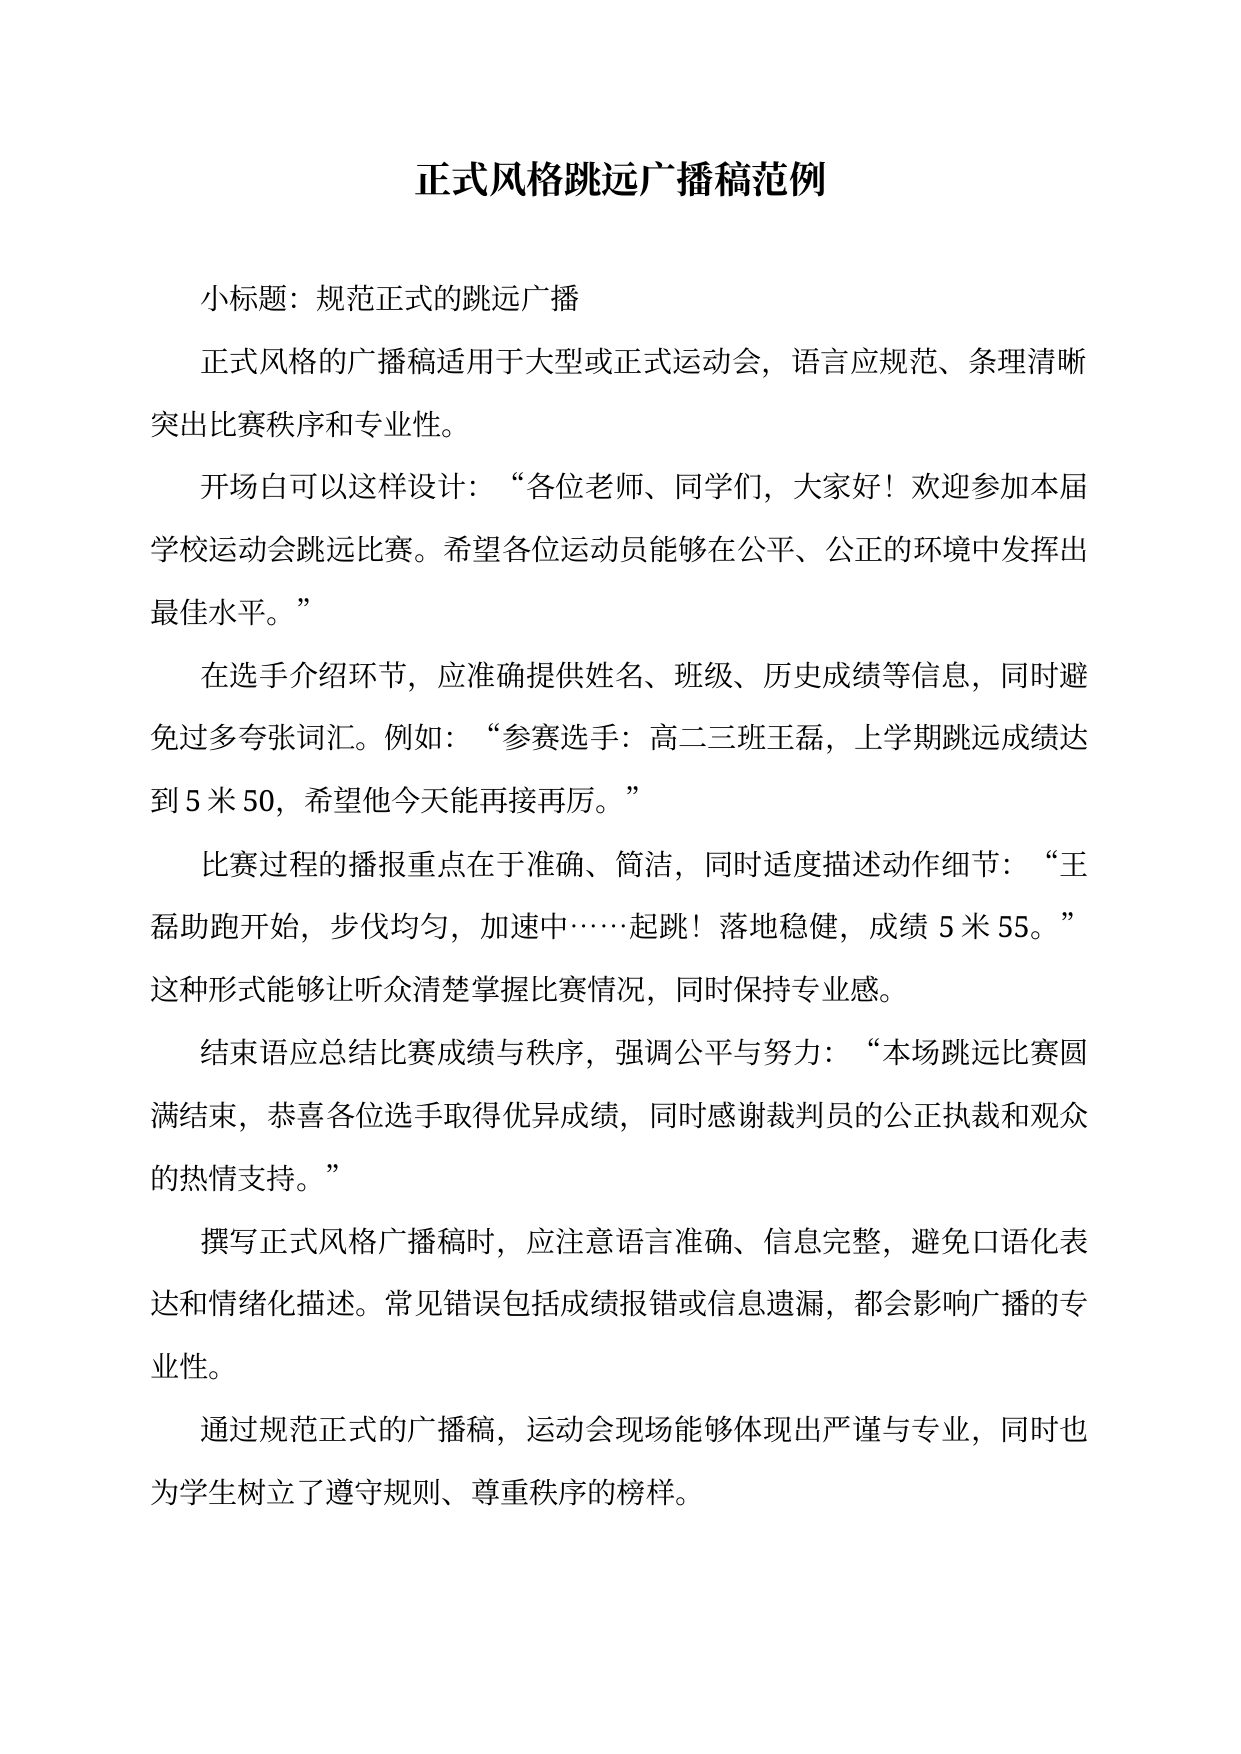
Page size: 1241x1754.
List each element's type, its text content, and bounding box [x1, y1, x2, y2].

text 小标题：规范正式的跳远广播 [150, 276, 1090, 318]
text 正式风格的广播稿适用于大型或正式运动会，语言应规范、条理清晰，突出比赛秩序和专业性。 [150, 338, 1090, 443]
text 通过规范正式的广播稿，运动会现场能够体现出严谨与专业，同时也为学生树立了遵守规则、尊重秩序的榜样。 [150, 1407, 1090, 1512]
text 开场白可以这样设计：“各位老师、同学们，大家好！欢迎参加本届学校运动会跳远比赛。希望各位运动员能够在公平、公正的环境中发挥出最佳水平。” [150, 464, 1090, 632]
subtitle 正式风格跳远广播稿范例 [150, 150, 1090, 204]
text 结束语应总结比赛成绩与秩序，强调公平与努力：“本场跳远比赛圆满结束，恭喜各位选手取得优异成绩，同时感谢裁判员的公正执裁和观众的热情支持。” [150, 1030, 1090, 1197]
text 撰写正式风格广播稿时，应注意语言准确、信息完整，避免口语化表达和情绪化描述。常见错误包括成绩报错或信息遗漏，都会影响广播的专业性。 [150, 1218, 1090, 1386]
text 比赛过程的播报重点在于准确、简洁，同时适度描述动作细节：“王磊助跑开始，步伐均匀，加速中……起跳！落地稳健，成绩5米55。”这种形式能够让听众清楚掌握比赛情况，同时保持专业感。 [150, 841, 1090, 1009]
text 在选手介绍环节，应准确提供姓名、班级、历史成绩等信息，同时避免过多夸张词汇。例如：“参赛选手：高二三班王磊，上学期跳远成绩达到5米50，希望他今天能再接再厉。” [150, 653, 1090, 820]
